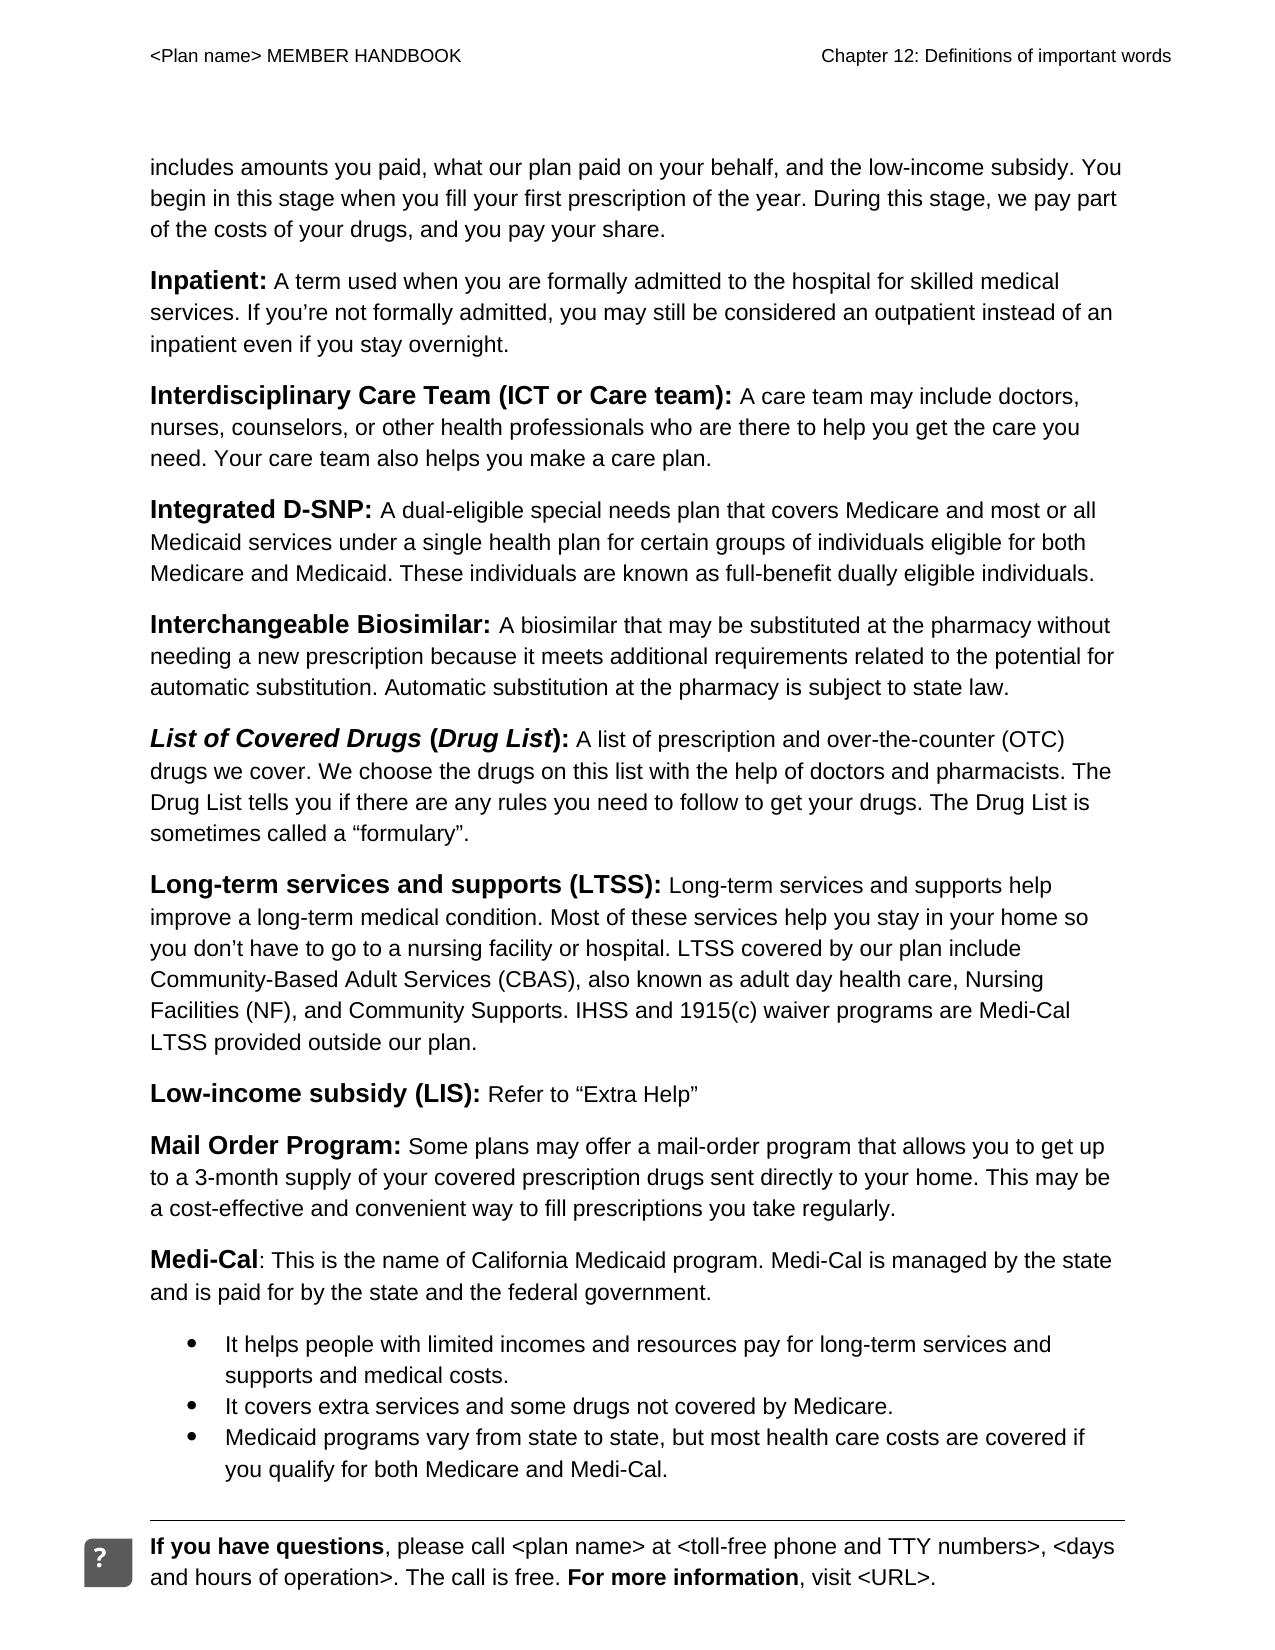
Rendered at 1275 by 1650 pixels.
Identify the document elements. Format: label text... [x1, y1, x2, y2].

list It helps people with limited incomes and resources pay for long-term services and supports and medical costs. [187, 1327, 1125, 1389]
subtitle Low-income subsidy (LIS): Refer to “Extra Help” [150, 1077, 1125, 1108]
text Integrated D-SNP: A dual-eligible special needs plan that covers Medicare and most or all Medicaid services under a single health plan for certain groups of individuals eligible for both Medicare and Medicaid. These individuals are known as full-benefit dually eligible individuals. [150, 494, 1125, 587]
list Medicaid programs vary from state to state, but most health care costs are covered if you qualify for both Medicare and Medi-Cal. [187, 1421, 1125, 1483]
subtitle List of Covered Drugs (Drug List): A list of prescription and over-the-counter (OTC) drugs we cover. We choose the drugs on this list with the help of doctors and pharmacists. The Drug List tells you if there are any rules you need to follow to get your drugs. The Drug List is sometimes called a “formulary”. [150, 723, 1125, 848]
text Medi-Cal: This is the name of California Medicaid program. Medi-Cal is managed by the state and is paid for by the state and the federal government. [150, 1244, 1125, 1306]
subtitle Mail Order Program: Some plans may offer a mail-order program that allows you to get up to a 3-month supply of your covered prescription drugs sent directly to your home. This may be a cost-effective and convenient way to fill prescriptions you take regularly. [150, 1129, 1125, 1223]
subtitle Long-term services and supports (LTSS): Long-term services and supports help improve a long-term medical condition. Most of these services help you stay in your home so you don’t have to go to a nursing facility or hospital. LTSS covered by our plan include Community-Based Adult Services (CBAS), also known as adult day health care, Nursing Facilities (NF), and Community Supports. IHSS and 1915(c) waiver programs are Medi-Cal LTSS provided outside our plan. [150, 869, 1125, 1056]
subtitle Interdisciplinary Care Team (ICT or Care team): A care team may include doctors, nurses, counselors, or other health professionals who are there to help you get the care you need. Your care team also helps you make a care plan. [150, 379, 1125, 473]
subtitle Interchangeable Biosimilar: A biosimilar that may be substituted at the pharmacy without needing a new prescription because it meets additional requirements related to the potential for automatic substitution. Automatic substitution at the pharmacy is subject to state law. [150, 608, 1125, 702]
list It covers extra services and some drugs not covered by Medicare. [187, 1389, 1125, 1421]
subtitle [150, 150, 1125, 244]
subtitle Inpatient: A term used when you are formally admitted to the hospital for skilled medical services. If you’re not formally admitted, you may still be considered an outpatient instead of an inpatient even if you stay overnight. [150, 264, 1125, 358]
